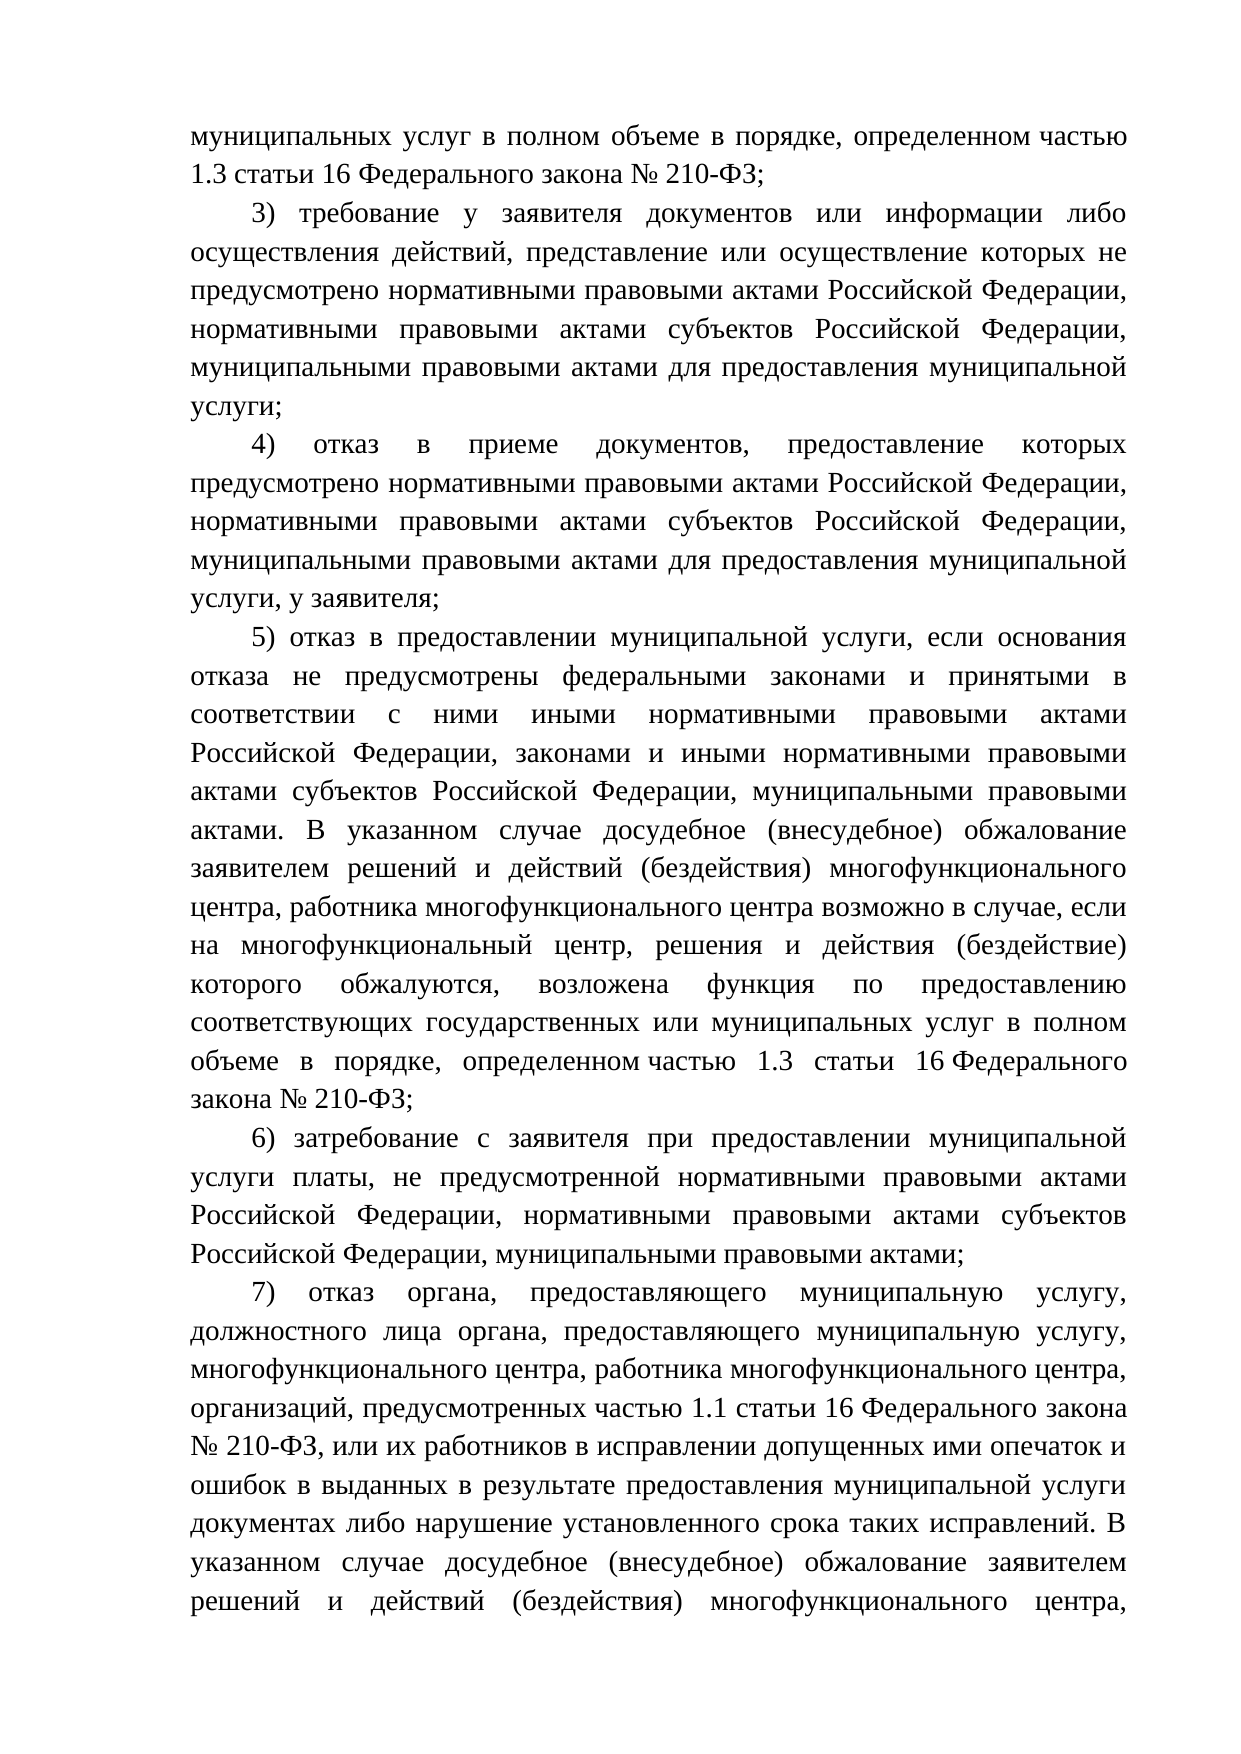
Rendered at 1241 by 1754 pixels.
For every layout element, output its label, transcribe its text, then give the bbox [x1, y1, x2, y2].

text 5) отказ в предоставлении муниципальной услуги, если основания отказа не предусмотрены федеральными законами и принятыми в соответствии с ними иными нормативными правовыми актами Российской Федерации, законами и иными нормативными правовыми актами субъектов Российской Федерации, муниципальными правовыми актами. В указанном случае досудебное (внесудебное) обжалование заявителем решений и действий (бездействия) многофункционального центра, работника многофункционального центра возможно в случае, если на многофункциональный центр, решения и действия (бездействие) которого обжалуются, возложена функция по предоставлению соответствующих государственных или муниципальных услуг в полном объеме в порядке, определенном частью 1.3 статьи 16 Федерального закона № 210-ФЗ; [190, 619, 1127, 1115]
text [190, 118, 1127, 190]
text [190, 1274, 1127, 1616]
text 6) затребование с заявителя при предоставлении муниципальной услуги платы, не предусмотренной нормативными правовыми актами Российской Федерации, нормативными правовыми актами субъектов Российской Федерации, муниципальными правовыми актами; [190, 1120, 1127, 1269]
text 4) отказ в приеме документов, предоставление которых предусмотрено нормативными правовыми актами Российской Федерации, нормативными правовыми актами субъектов Российской Федерации, муниципальными правовыми актами для предоставления муниципальной услуги, у заявителя; [190, 426, 1127, 614]
text 3) требование у заявителя документов или информации либо осуществления действий, представление или осуществление которых не предусмотрено нормативными правовыми актами Российской Федерации, нормативными правовыми актами субъектов Российской Федерации, муниципальными правовыми актами для предоставления муниципальной услуги; [190, 195, 1127, 421]
